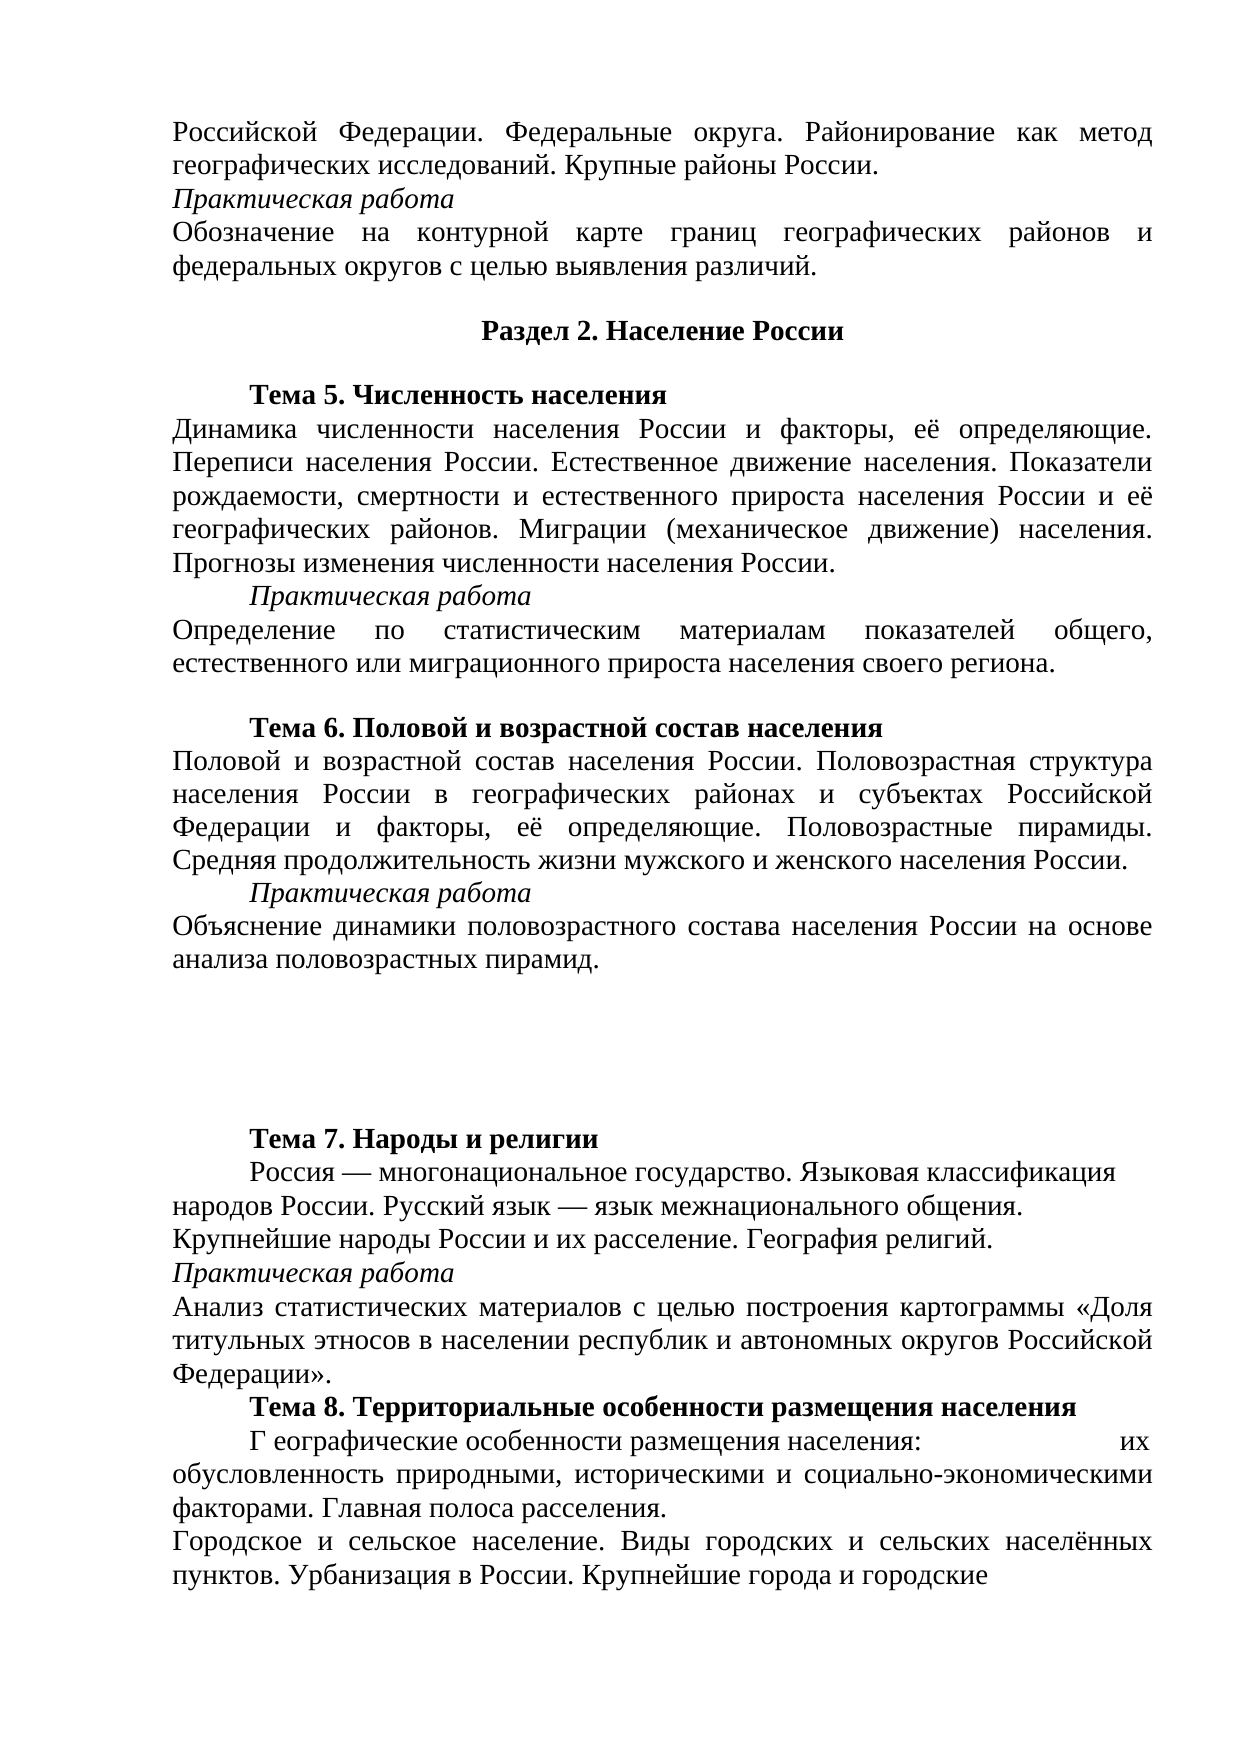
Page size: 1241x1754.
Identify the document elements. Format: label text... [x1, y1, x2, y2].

text Тема 7. Народы и религии [172, 1121, 1153, 1155]
text Тема 8. Территориальные особенности размещения населения [172, 1390, 1153, 1423]
text Практическая работа [172, 876, 1153, 909]
text Россия — многонациональное государство. Языковая классификация народов России. Русский язык — язык межнационального общения. Крупнейшие народы России и их расселение. География религий. Практическая работа [172, 1155, 1153, 1289]
text Определение по статистическим материалам показателей общего, естественного или миграционного прироста населения своего региона. [172, 612, 1153, 679]
text обусловленность природными, историческими и социально-экономическими факторами. Главная полоса расселения. [172, 1457, 1153, 1524]
text Г еографические особенности размещения населения: их [249, 1423, 1153, 1457]
text Практическая работа [172, 182, 1153, 215]
text Анализ статистических материалов с целью построения картограммы «Доля титульных этносов в населении республик и автономных округов Российской Федерации». [172, 1289, 1153, 1390]
text Объяснение динамики половозрастного состава населения России на основе анализа половозрастных пирамид. [172, 909, 1153, 975]
text Российской Федерации. Федеральные округа. Районирование как метод географических исследований. Крупные районы России. [172, 114, 1153, 182]
text Раздел 2. Население России [172, 317, 1153, 346]
text Городское и сельское население. Виды городских и сельских населённых пунктов. Урбанизация в России. Крупнейшие города и городские [172, 1524, 1153, 1591]
text Половой и возрастной состав населения России. Половозрастная структура населения России в географических районах и субъектах Российской Федерации и факторы, её определяющие. Половозрастные пирамиды. Средняя продолжительность жизни мужского и женского населения России. [172, 744, 1153, 876]
text Обозначение на контурной карте границ географических районов и федеральных округов с целью выявления различий. [172, 215, 1153, 282]
text Динамика численности населения России и факторы, её определяющие. Переписи населения России. Естественное движение населения. Показатели рождаемости, смертности и естественного прироста населения России и её географических районов. Миграции (механическое движение) населения. Прогнозы изменения численности населения России. [172, 411, 1153, 579]
text Практическая работа [172, 579, 1153, 612]
text Тема 6. Половой и возрастной состав населения [172, 711, 1153, 744]
text Тема 5. Численность населения [172, 378, 1153, 411]
